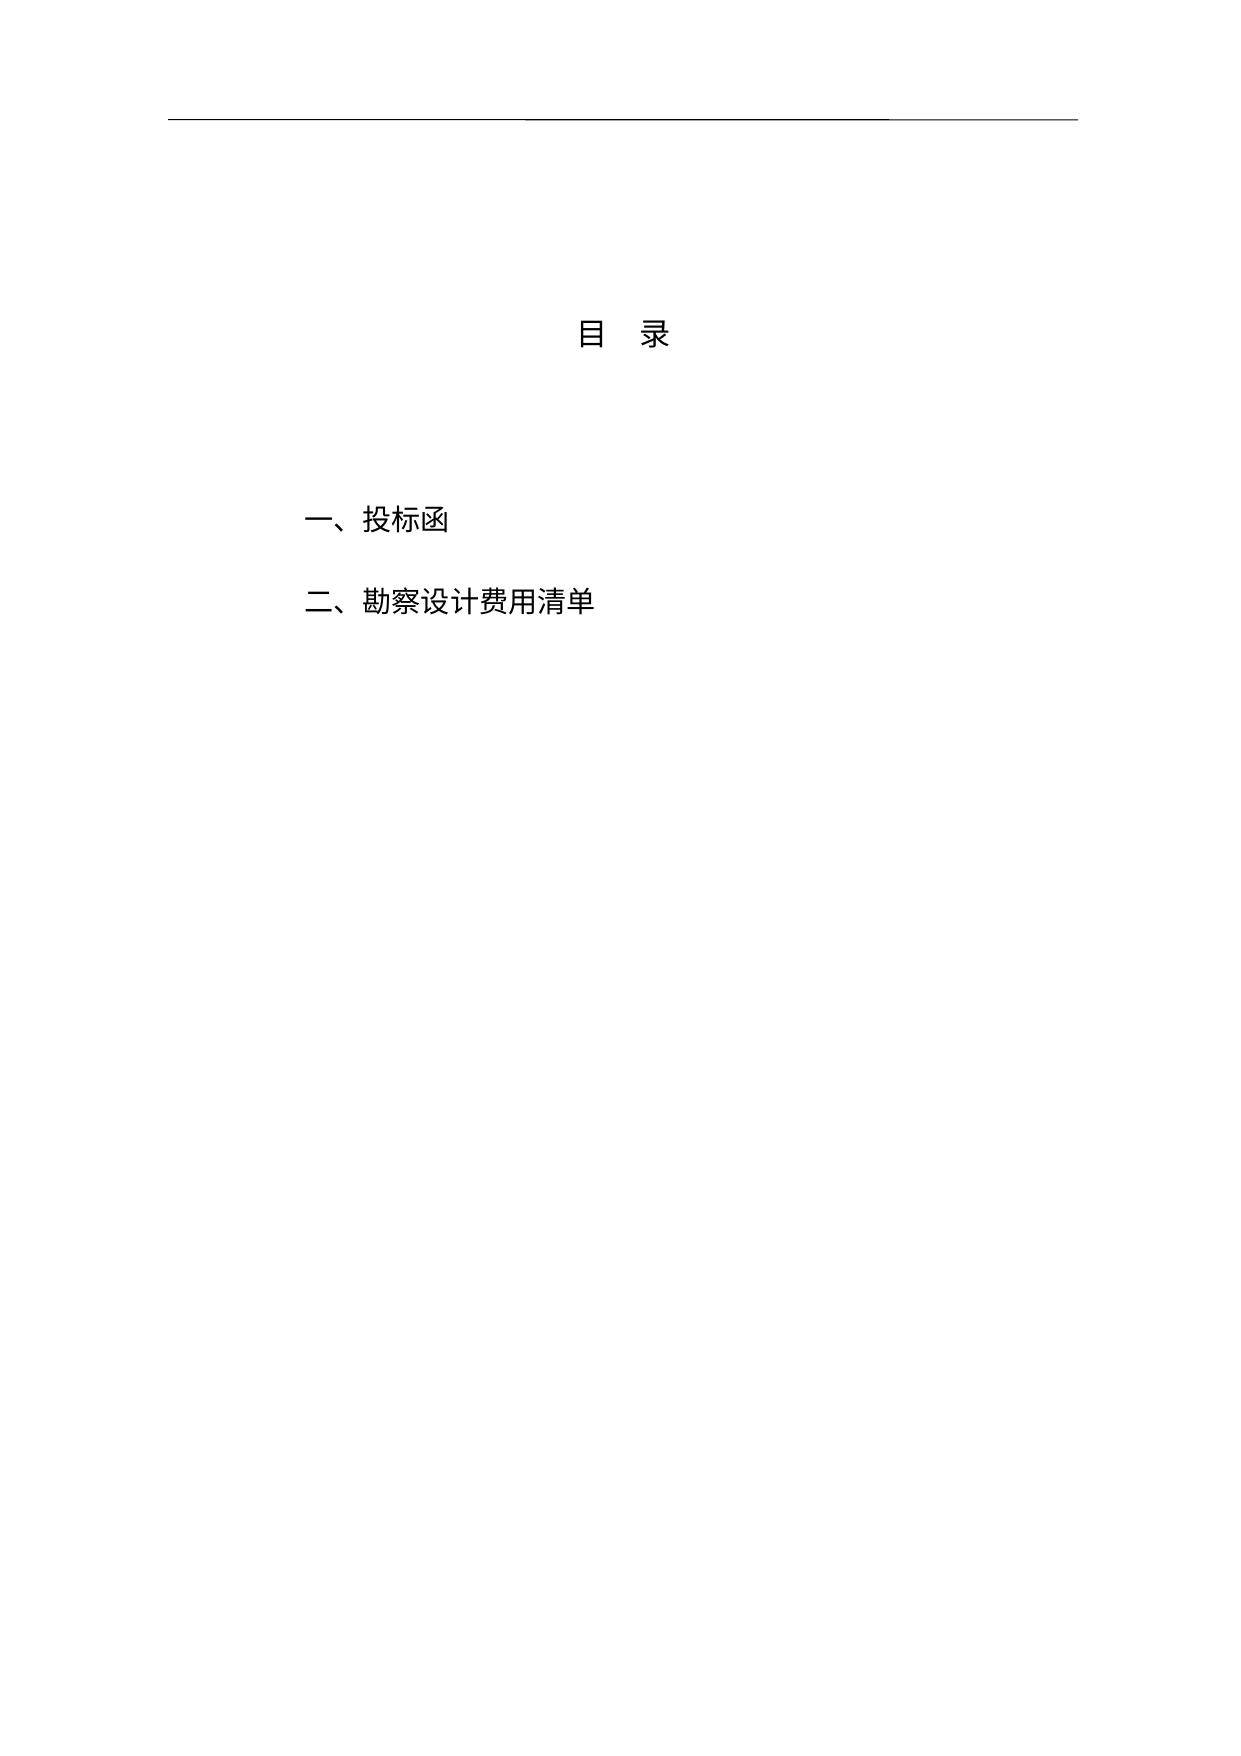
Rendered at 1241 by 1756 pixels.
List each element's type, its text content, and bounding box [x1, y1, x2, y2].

subtitle 目 录 [127, 309, 1119, 354]
text 二、勘察设计费用清单 [304, 578, 1165, 621]
text 一、投标函 [304, 496, 1165, 538]
